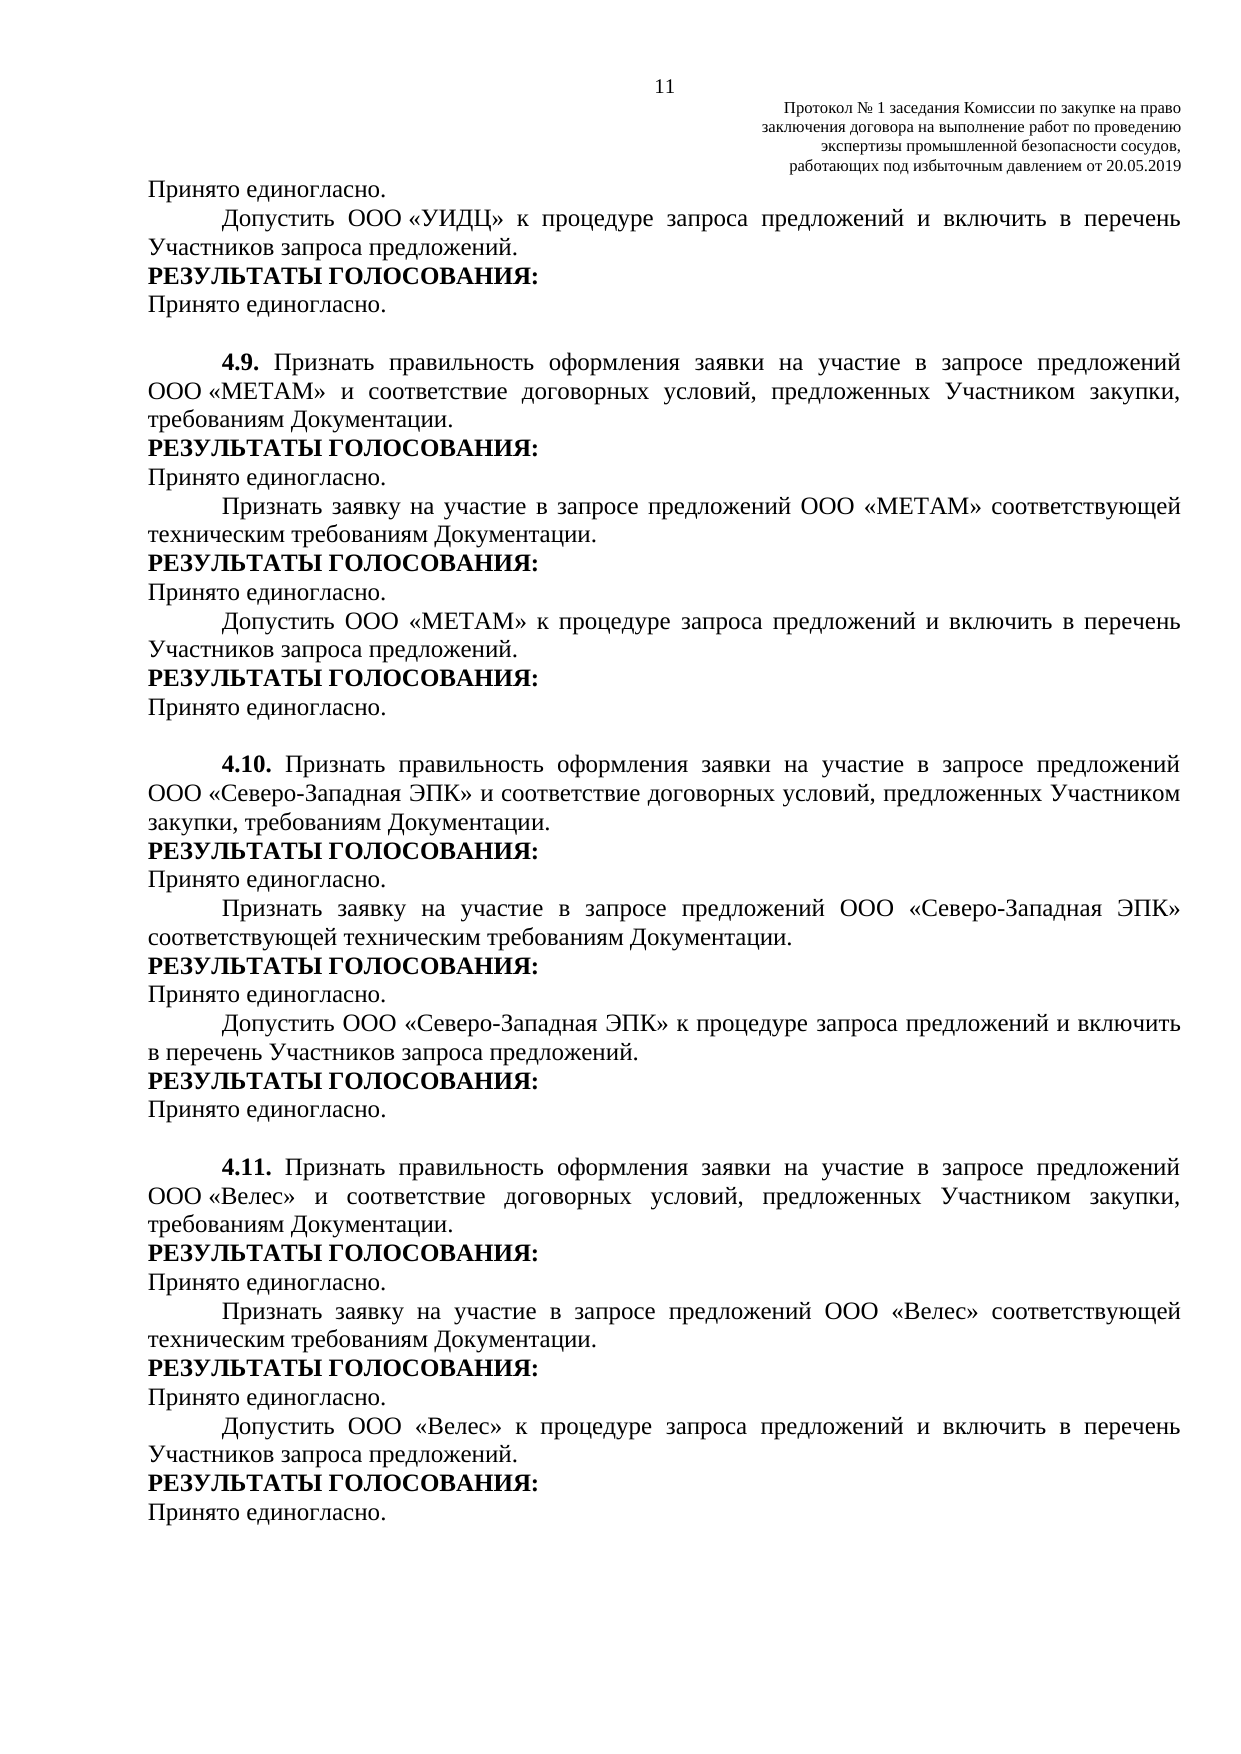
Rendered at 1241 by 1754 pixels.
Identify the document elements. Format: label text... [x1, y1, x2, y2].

text Допустить ООО «УИДЦ» к процедуре запроса предложений и включить в перечень Участников запроса предложений. [148, 203, 1181, 261]
text Принято единогласно. [148, 1497, 1181, 1526]
text Принято единогласно. [148, 864, 1181, 893]
text РЕЗУЛЬТАТЫ ГОЛОСОВАНИЯ: [148, 1353, 1181, 1382]
text РЕЗУЛЬТАТЫ ГОЛОСОВАНИЯ: [148, 951, 1181, 979]
text Принято единогласно. [148, 1094, 1181, 1123]
text 4.10. Признать правильность оформления заявки на участие в запросе предложений ООО «Северо-Западная ЭПК» и соответствие договорных условий, предложенных Участником закупки, требованиям Документации. [148, 749, 1181, 836]
text РЕЗУЛЬТАТЫ ГОЛОСОВАНИЯ: [148, 836, 1181, 864]
text РЕЗУЛЬТАТЫ ГОЛОСОВАНИЯ: [148, 261, 1181, 289]
text РЕЗУЛЬТАТЫ ГОЛОСОВАНИЯ: [148, 1066, 1181, 1094]
text Принято единогласно. [148, 462, 1181, 491]
text Принято единогласно. [148, 1382, 1181, 1411]
text Допустить ООО «МЕТАМ» к процедуре запроса предложений и включить в перечень Участников запроса предложений. [148, 606, 1181, 663]
text Допустить ООО «Велес» к процедуре запроса предложений и включить в перечень Участников запроса предложений. [148, 1411, 1181, 1468]
text 4.11. Признать правильность оформления заявки на участие в запросе предложений ООО «Велес» и соответствие договорных условий, предложенных Участником закупки, требованиям Документации. [148, 1152, 1181, 1238]
text РЕЗУЛЬТАТЫ ГОЛОСОВАНИЯ: [148, 663, 1181, 692]
text Признать заявку на участие в запросе предложений ООО «МЕТАМ» соответствующей техническим требованиям Документации. [148, 491, 1181, 548]
text РЕЗУЛЬТАТЫ ГОЛОСОВАНИЯ: [148, 1468, 1181, 1497]
text Принято единогласно. [148, 577, 1181, 606]
text РЕЗУЛЬТАТЫ ГОЛОСОВАНИЯ: [148, 1238, 1181, 1267]
text Принято единогласно. [148, 692, 1181, 721]
text Принято единогласно. [148, 289, 1181, 318]
text Принято единогласно. [148, 174, 1181, 203]
text 4.9. Признать правильность оформления заявки на участие в запросе предложений ООО «МЕТАМ» и соответствие договорных условий, предложенных Участником закупки, требованиям Документации. [148, 347, 1181, 433]
text РЕЗУЛЬТАТЫ ГОЛОСОВАНИЯ: [148, 433, 1181, 462]
text Признать заявку на участие в запросе предложений ООО «Северо-Западная ЭПК» соответствующей техническим требованиям Документации. [148, 893, 1181, 951]
text Принято единогласно. [148, 1267, 1181, 1296]
text Признать заявку на участие в запросе предложений ООО «Велес» соответствующей техническим требованиям Документации. [148, 1296, 1181, 1353]
text Допустить ООО «Северо-Западная ЭПК» к процедуре запроса предложений и включить в перечень Участников запроса предложений. [148, 1008, 1181, 1066]
text РЕЗУЛЬТАТЫ ГОЛОСОВАНИЯ: [148, 548, 1181, 577]
text Принято единогласно. [148, 979, 1181, 1008]
